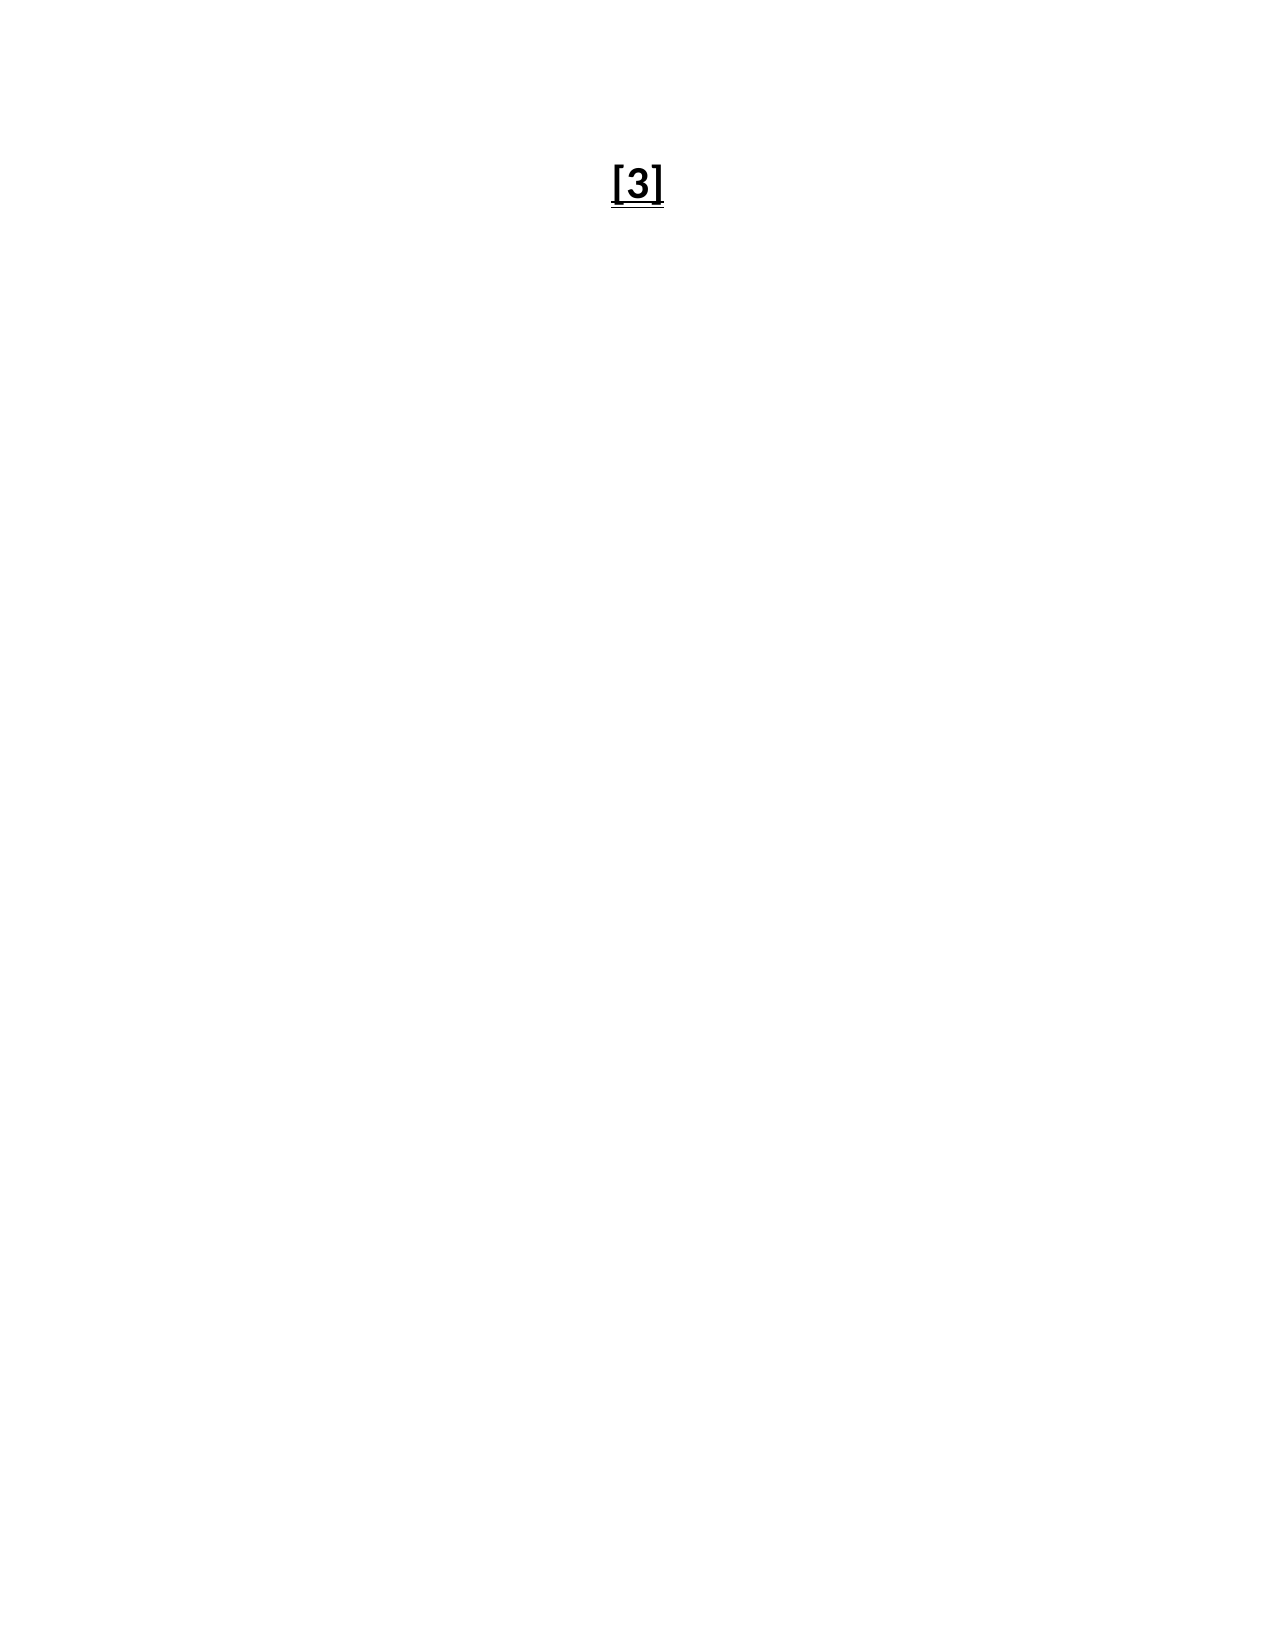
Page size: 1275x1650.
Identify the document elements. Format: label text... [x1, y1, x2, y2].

subtitle [3] [187, 154, 1087, 210]
